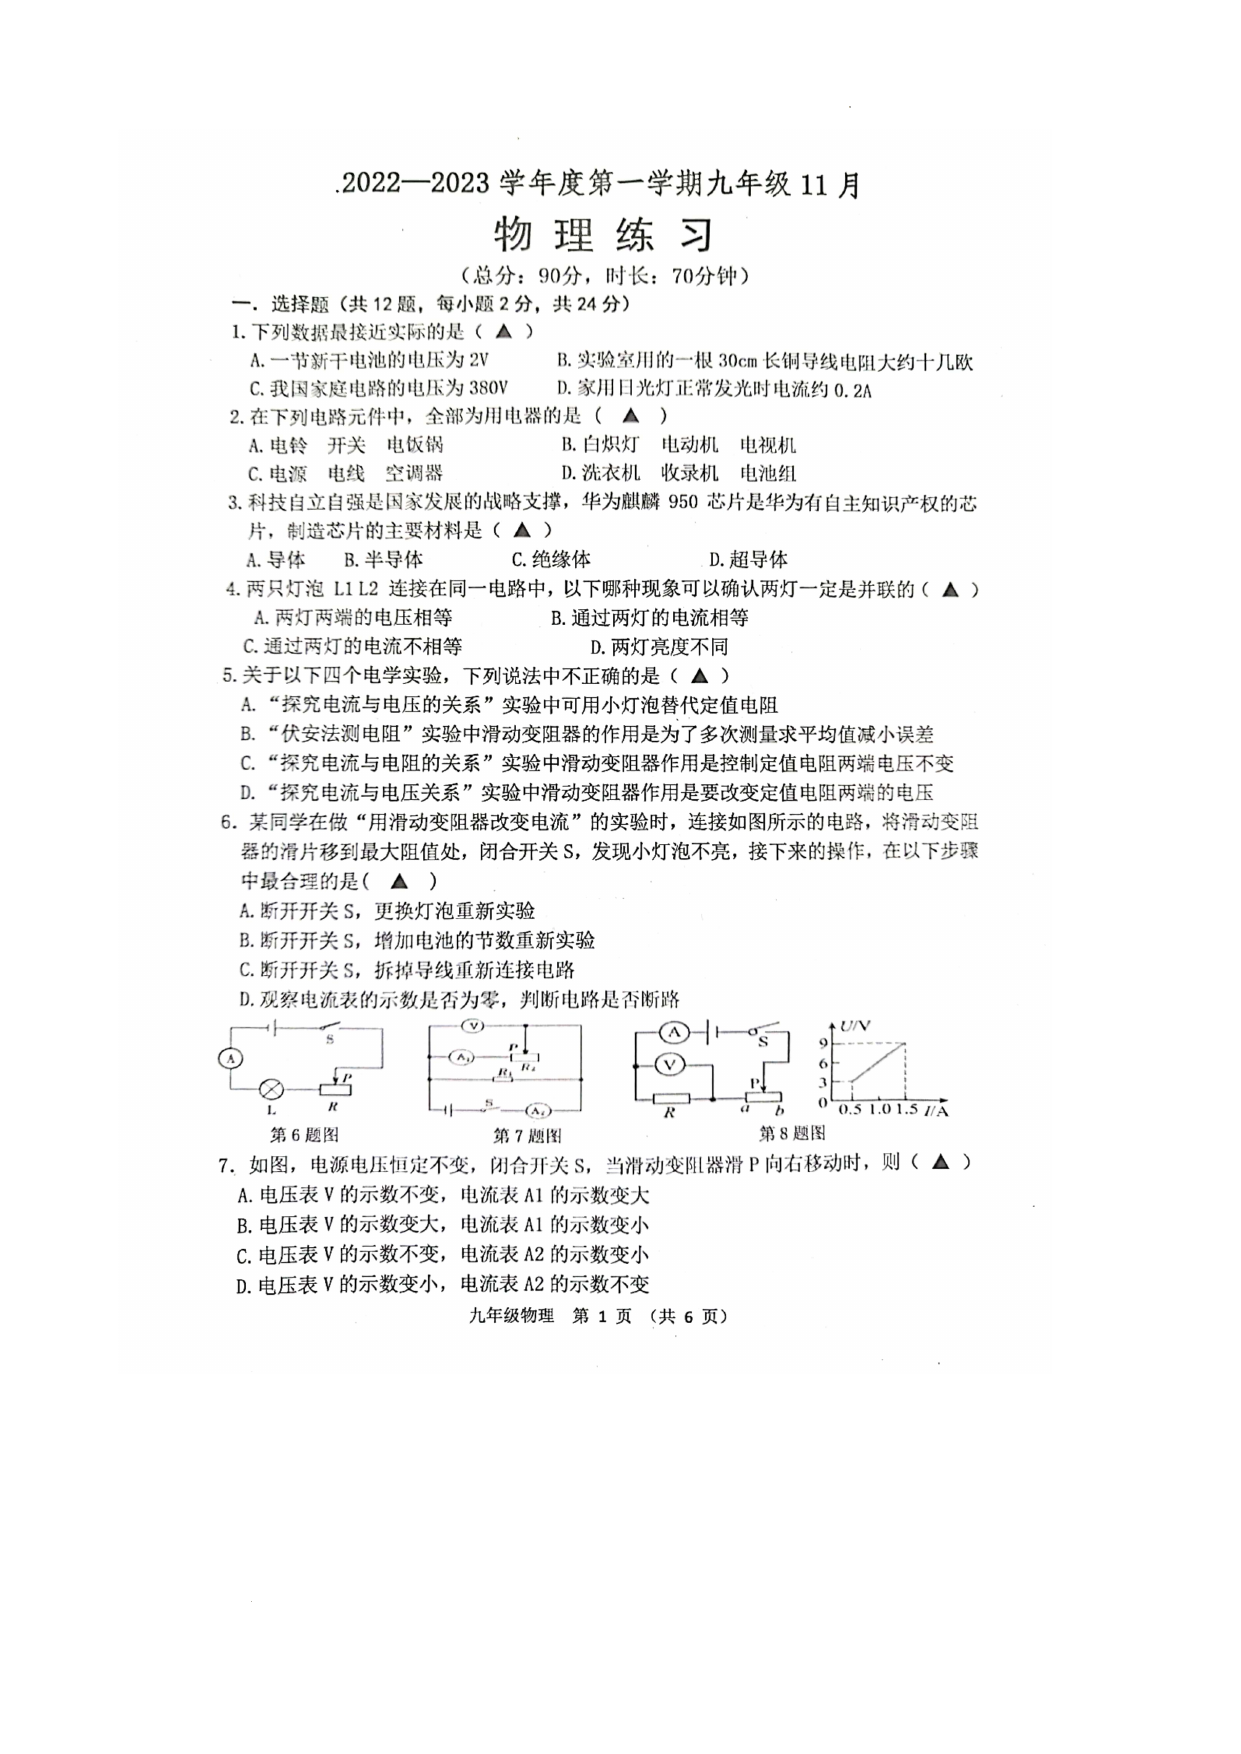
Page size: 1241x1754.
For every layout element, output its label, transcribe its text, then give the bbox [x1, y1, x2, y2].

picture [118, 129, 1052, 1374]
